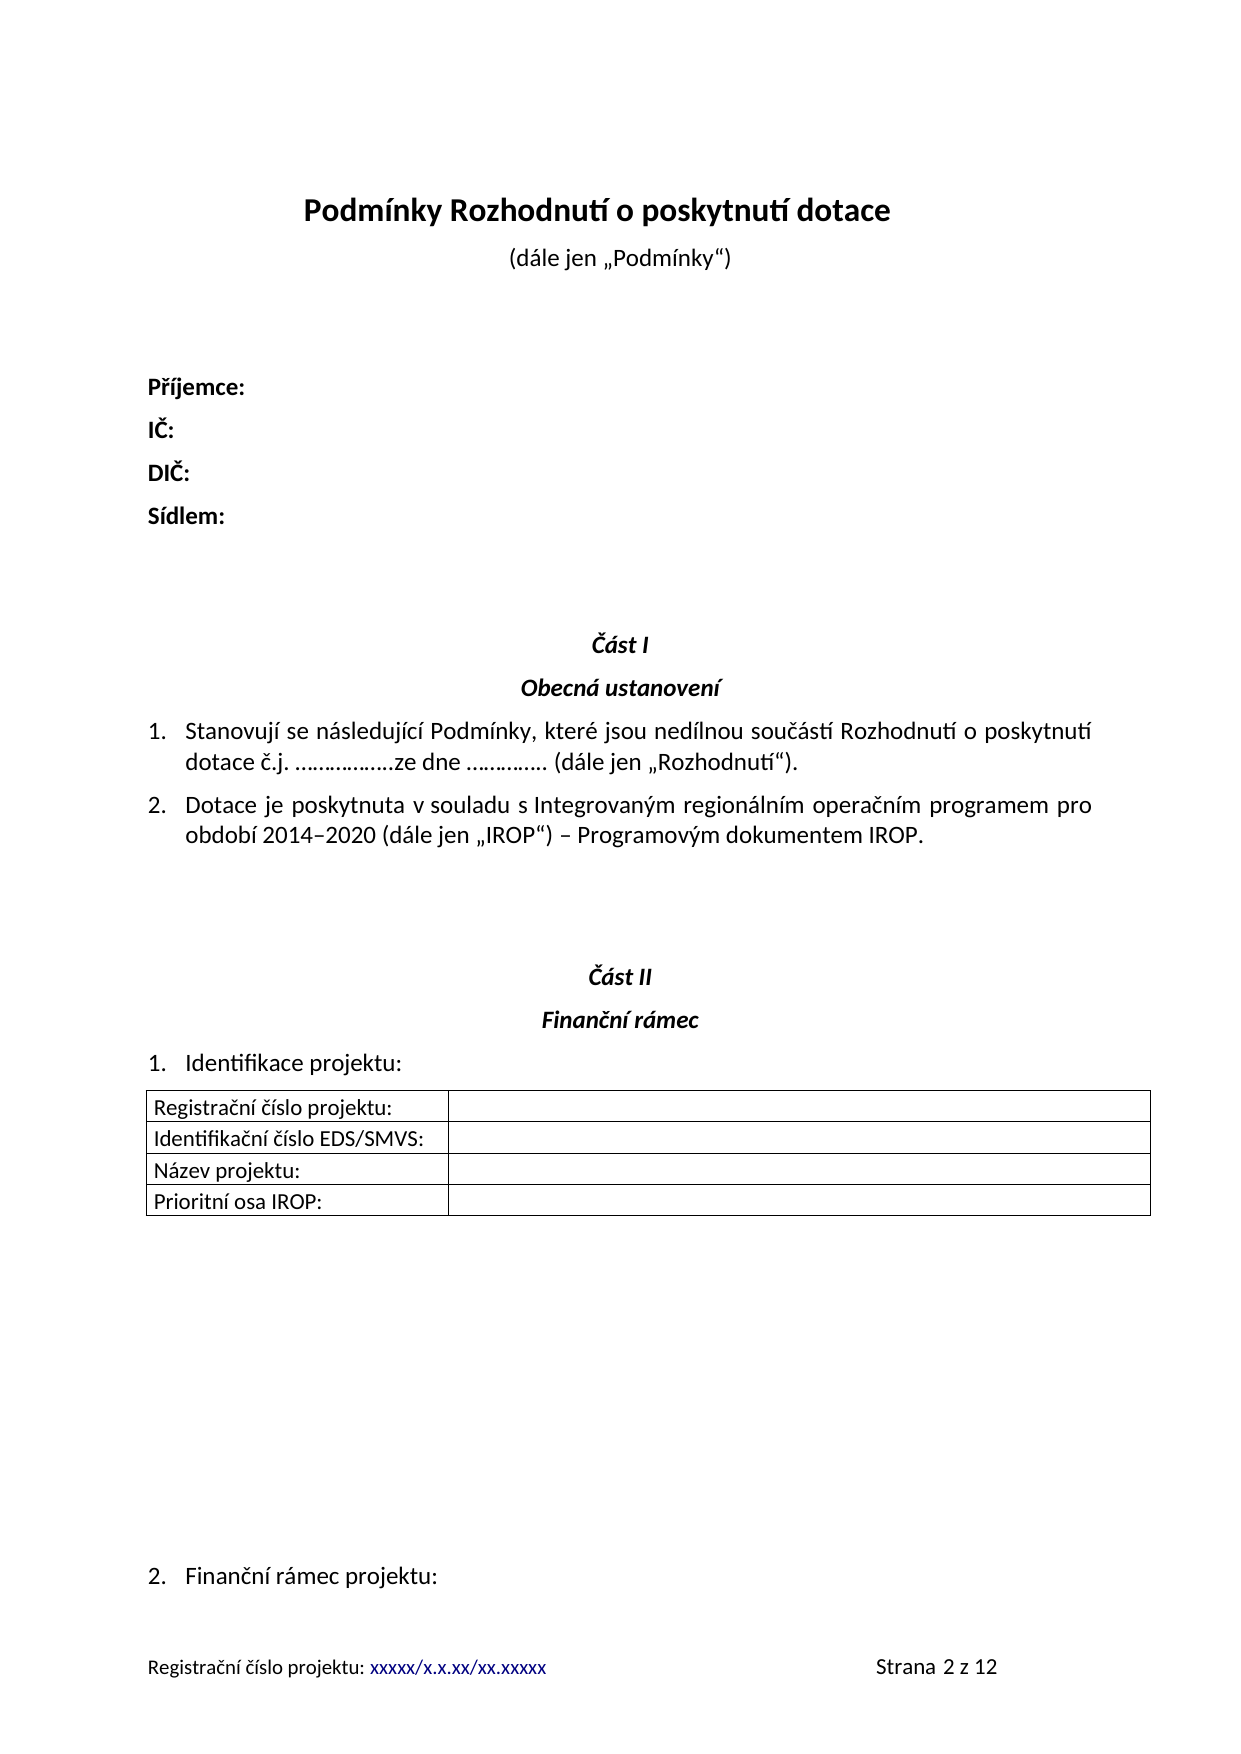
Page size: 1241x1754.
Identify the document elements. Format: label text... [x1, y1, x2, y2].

text Příjemce: [148, 371, 1092, 402]
text Finanční rámec [148, 1004, 1092, 1034]
list Identifikace projektu: [148, 1047, 1092, 1077]
text (dále jen „Podmínky“) [148, 242, 1092, 273]
table_cell Identifikační číslo EDS/SMVS: [147, 1122, 448, 1152]
list Stanovují se následující Podmínky, které jsou nedílnou součástí Rozhodnutí o poskytnutí dotace č.j. ……………..ze dne ………….. (dále jen „Rozhodnutí“). [148, 715, 1092, 776]
table_header [449, 1091, 1150, 1121]
subtitle Část I [148, 629, 1092, 660]
table_cell [449, 1122, 1150, 1152]
table_cell Název projektu: [147, 1154, 448, 1184]
table_header Registrační číslo projektu: [147, 1091, 448, 1121]
text Sídlem: [148, 500, 1092, 531]
list Finanční rámec projektu: [148, 1560, 1074, 1591]
table_cell Prioritní osa IROP: [147, 1185, 448, 1215]
table_cell [449, 1154, 1150, 1184]
table_cell [449, 1185, 1150, 1215]
subtitle Obecná ustanovení [148, 672, 1092, 703]
text DIČ: [148, 457, 1092, 488]
text IČ: [148, 414, 1092, 445]
text Podmínky Rozhodnutí o poskytnutí dotace [110, 189, 1092, 230]
subtitle Část II [148, 961, 1092, 991]
list Dotace je poskytnuta v souladu s Integrovaným regionálním operačním programem pro období 2014–2020 (dále jen „IROP“) – Programovým dokumentem IROP. [148, 789, 1092, 850]
